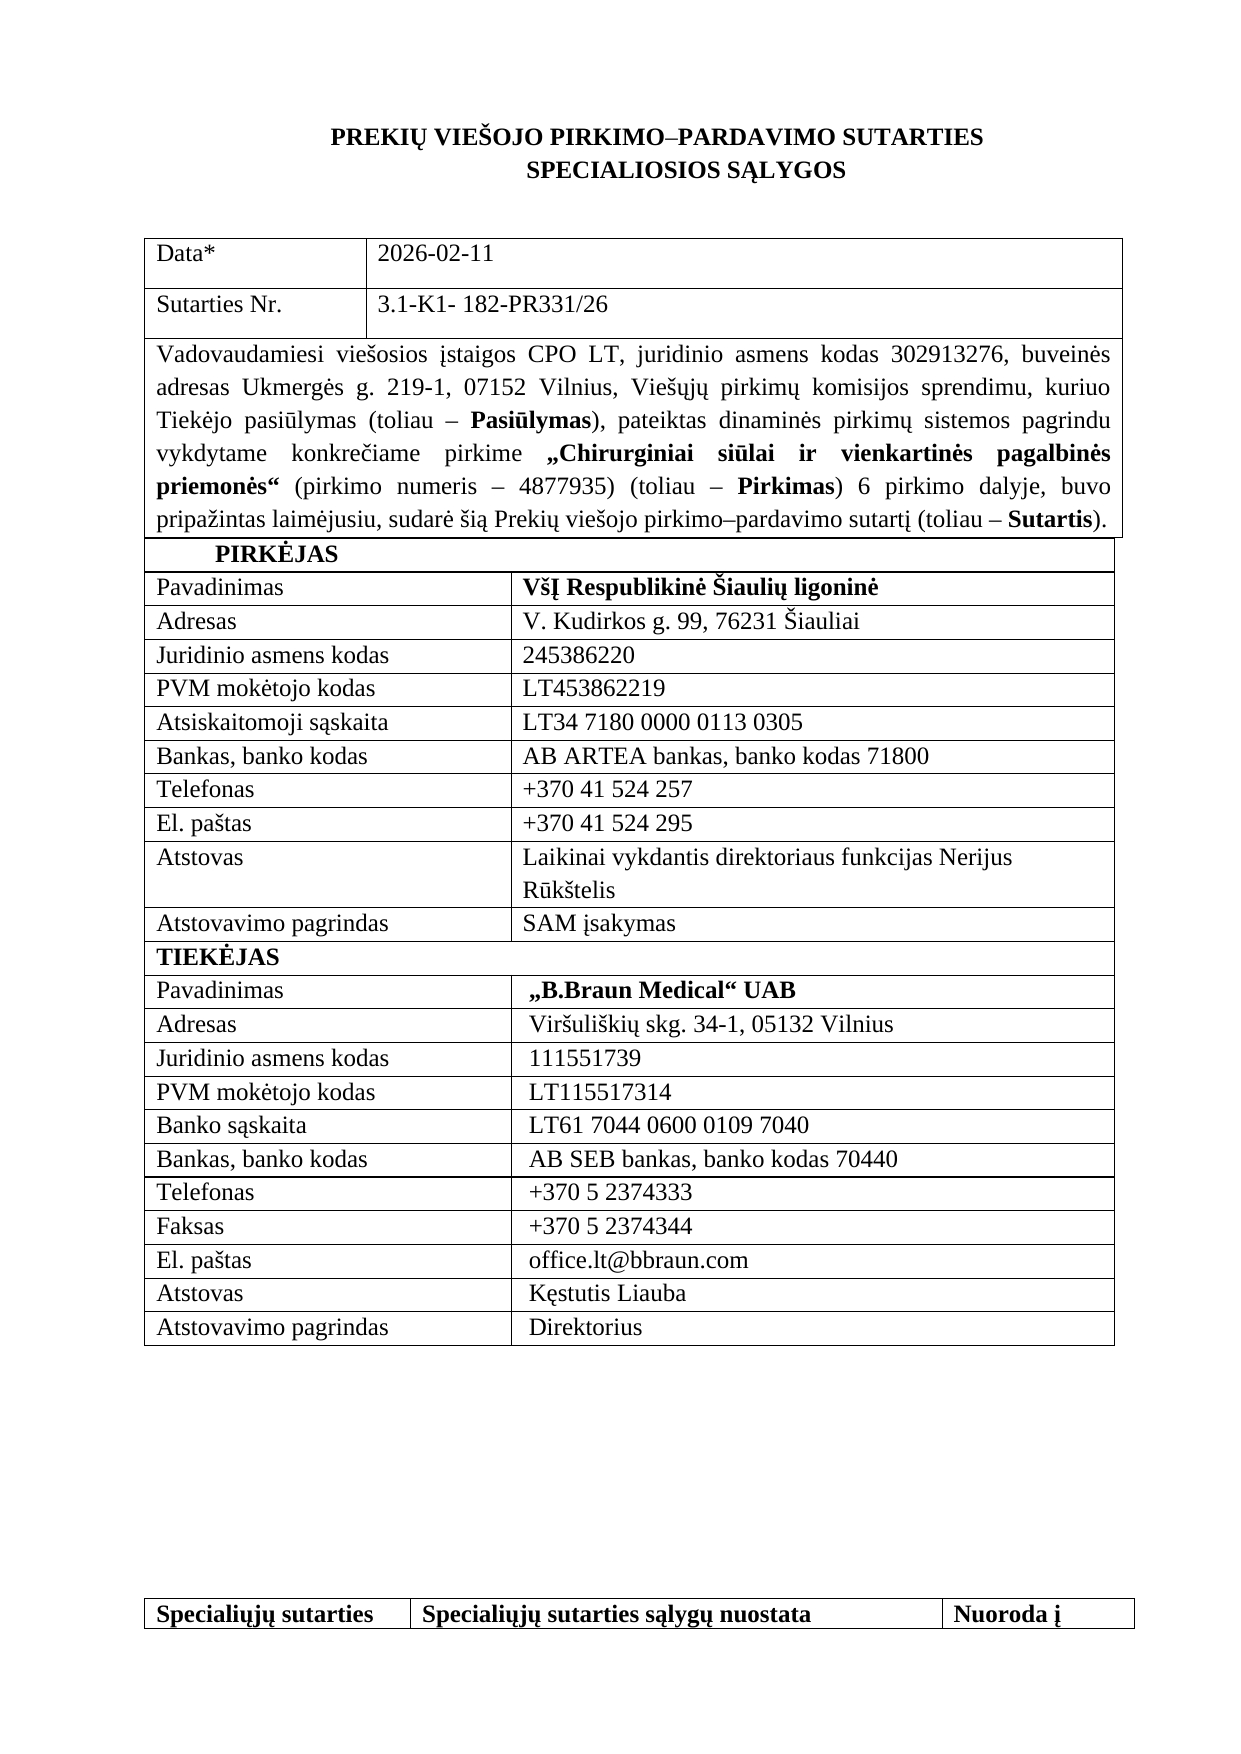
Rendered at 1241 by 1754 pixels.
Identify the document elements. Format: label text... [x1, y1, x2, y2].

table_cell LT453862219 [512, 674, 1114, 706]
table_cell Bankas, banko kodas [145, 741, 511, 773]
table_cell Sutarties Nr. [145, 289, 366, 338]
table_cell Atstovavimo pagrindas [145, 908, 511, 941]
table_cell Atstovas [145, 842, 511, 907]
table_cell SAM įsakymas [512, 908, 1114, 941]
table_cell Faksas [145, 1211, 511, 1244]
table_cell 111551739 [512, 1043, 1114, 1076]
table_cell 245386220 [512, 640, 1114, 672]
table_cell Atsiskaitomoji sąskaita [145, 707, 511, 740]
table_cell Pavadinimas [145, 976, 511, 1008]
table_cell AB SEB bankas, banko kodas 70440 [512, 1144, 1114, 1176]
table_cell VšĮ Respublikinė Šiaulių ligoninė [512, 573, 1114, 605]
table_header 2026-02-11 [367, 239, 1122, 288]
table_cell office.lt@bbraun.com [512, 1245, 1114, 1277]
table_cell V. Kudirkos g. 99, 76231 Šiauliai [512, 606, 1114, 639]
table_cell LT115517314 [512, 1077, 1114, 1109]
table_cell PVM mokėtojo kodas [145, 674, 511, 706]
table_cell El. paštas [145, 808, 511, 841]
table_cell +370 41 524 257 [512, 774, 1114, 807]
table_cell TIEKĖJAS [145, 942, 1114, 974]
table_cell 3.1-K1- 182-PR331/26 [367, 289, 1122, 338]
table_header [145, 1599, 410, 1628]
table_cell Vadovaudamiesi viešosios įstaigos CPO LT, juridinio asmens kodas 302913276, buveinės adresas Ukmergės g. 219-1, 07152 Vilnius, Viešųjų pirkimų komisijos sprendimu, kuriuo Tiekėjo pasiūlymas (toliau – Pasiūlymas), pateiktas dinaminės pirkimų sistemos pagrindu vykdytame konkrečiame pirkime „Chirurginiai siūlai ir vienkartinės pagalbinės priemonės“ (pirkimo numeris – 4877935) (toliau – Pirkimas) 6 pirkimo dalyje, buvo pripažintas laimėjusiu, sudarė šią Prekių viešojo pirkimo–pardavimo sutartį (toliau – Sutartis). [145, 339, 1122, 537]
table_cell AB ARTEA bankas, banko kodas 71800 [512, 741, 1114, 773]
text PREKIŲ VIEŠOJO PIRKIMO–PARDAVIMO SUTARTIES [133, 122, 1181, 150]
table_cell Telefonas [145, 774, 511, 807]
table_cell „B.Braun Medical“ UAB [512, 976, 1114, 1008]
table_cell Atstovavimo pagrindas [145, 1312, 511, 1345]
table_cell Kęstutis Liauba [512, 1279, 1114, 1311]
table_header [943, 1599, 1134, 1628]
table_cell Pavadinimas [145, 573, 511, 605]
table_cell Adresas [145, 1009, 511, 1042]
table_cell Atstovas [145, 1279, 511, 1311]
table_cell +370 5 2374344 [512, 1211, 1114, 1244]
table_cell Viršuliškių skg. 34-1, 05132 Vilnius [512, 1009, 1114, 1042]
table_cell +370 41 524 295 [512, 808, 1114, 841]
table_cell Adresas [145, 606, 511, 639]
table_header Data* [145, 239, 366, 288]
table_cell Telefonas [145, 1178, 511, 1210]
text SPECIALIOSIOS SĄLYGOS [133, 155, 1181, 183]
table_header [411, 1599, 942, 1628]
table_cell Bankas, banko kodas [145, 1144, 511, 1176]
table_cell Direktorius [512, 1312, 1114, 1345]
table_cell PVM mokėtojo kodas [145, 1077, 511, 1109]
table_cell Banko sąskaita [145, 1110, 511, 1143]
table_cell +370 5 2374333 [512, 1178, 1114, 1210]
table_cell LT34 7180 0000 0113 0305 [512, 707, 1114, 740]
table_cell El. paštas [145, 1245, 511, 1277]
table_cell LT61 7044 0600 0109 7040 [512, 1110, 1114, 1143]
table_cell Juridinio asmens kodas [145, 1043, 511, 1076]
table_cell Laikinai vykdantis direktoriaus funkcijas Nerijus Rūkštelis [512, 842, 1114, 907]
table_header PIRKĖJAS [145, 539, 1114, 571]
table_cell Juridinio asmens kodas [145, 640, 511, 672]
